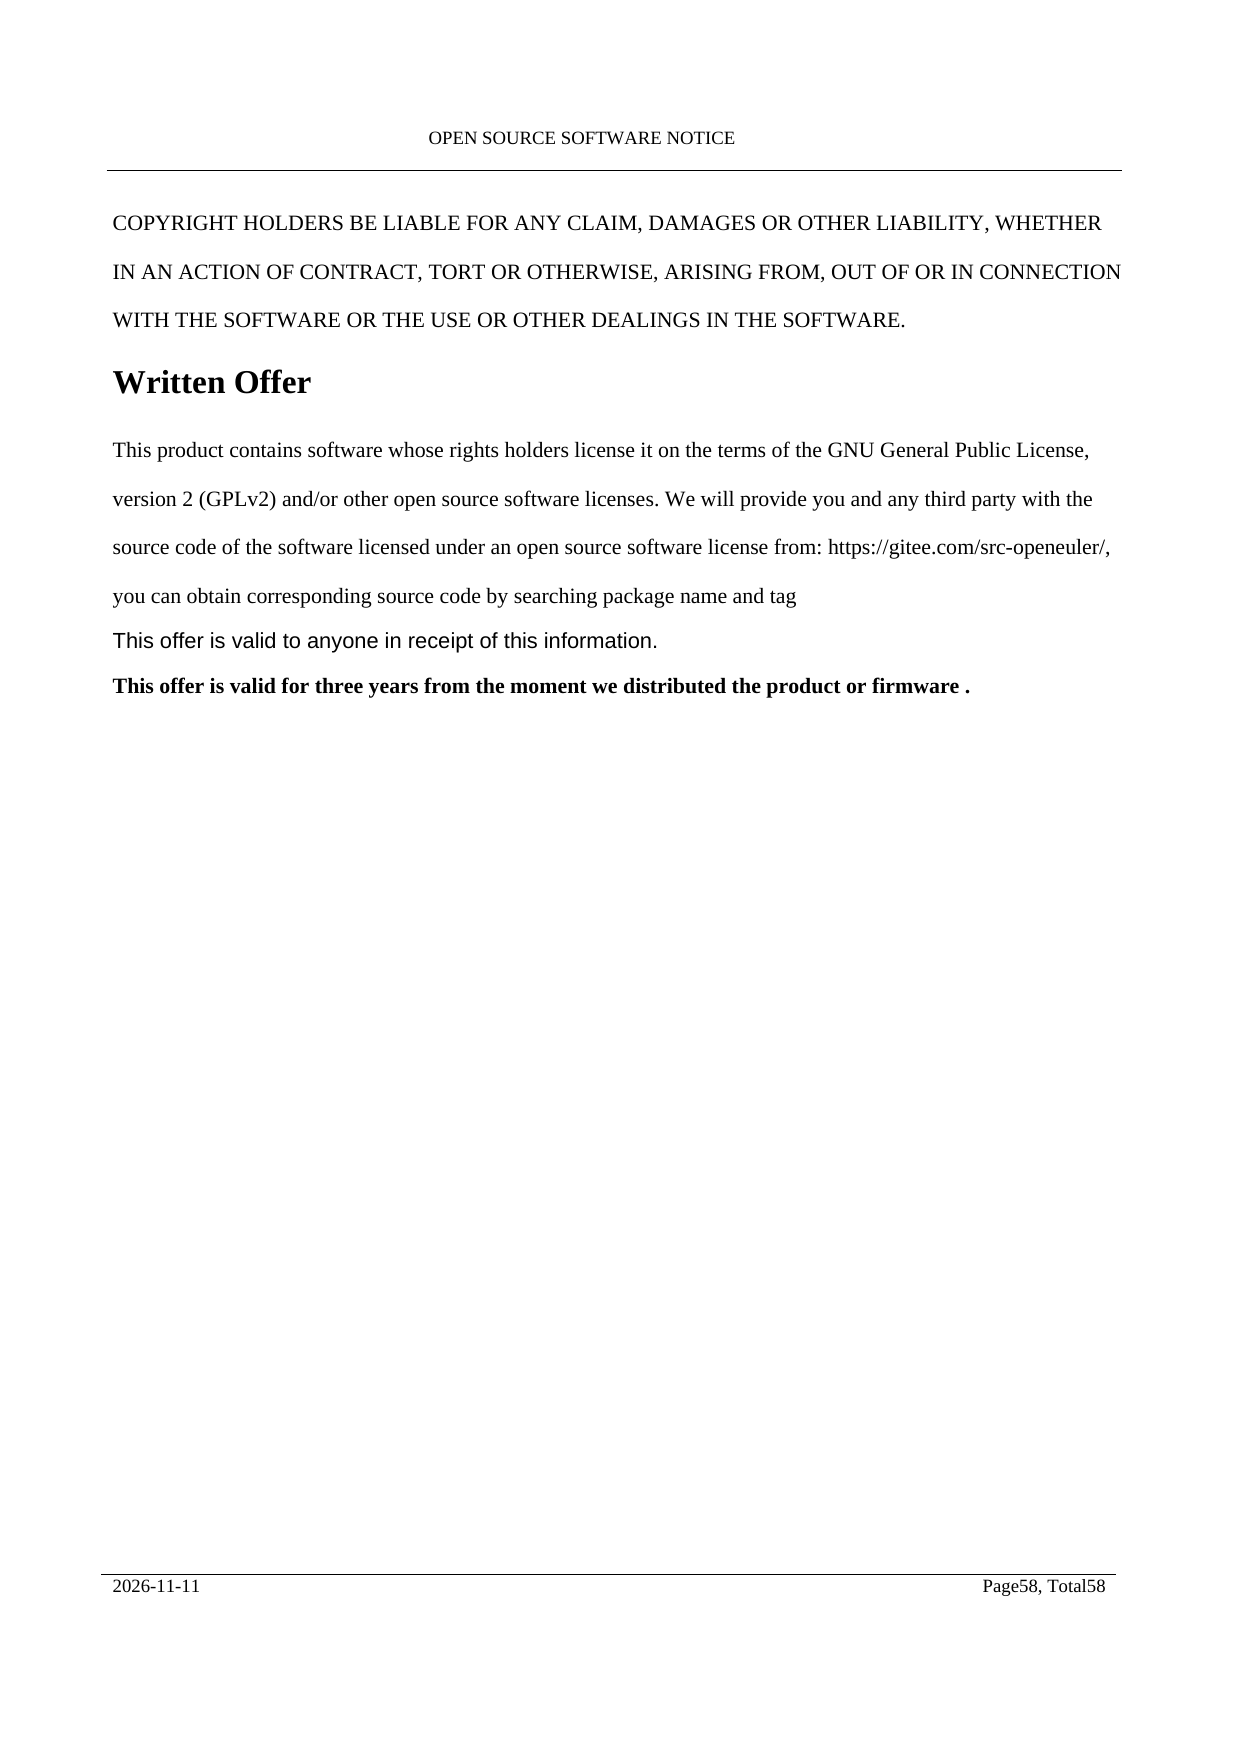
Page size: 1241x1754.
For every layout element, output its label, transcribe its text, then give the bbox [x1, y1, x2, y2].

text This offer is valid to anyone in receipt of this information. [112, 624, 1128, 657]
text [112, 206, 1128, 336]
text This offer is valid for three years from the moment we distributed the product or firmware . [112, 669, 1128, 702]
text This product contains software whose rights holders license it on the terms of the GNU General Public License, version 2 (GPLv2) and/or other open source software licenses. We will provide you and any third party with the source code of the software licensed under an open source software license from: https://gitee.com/src-openeuler/, you can obtain corresponding source code by searching package name and tag [112, 433, 1128, 612]
text Written Offer [112, 349, 1128, 414]
